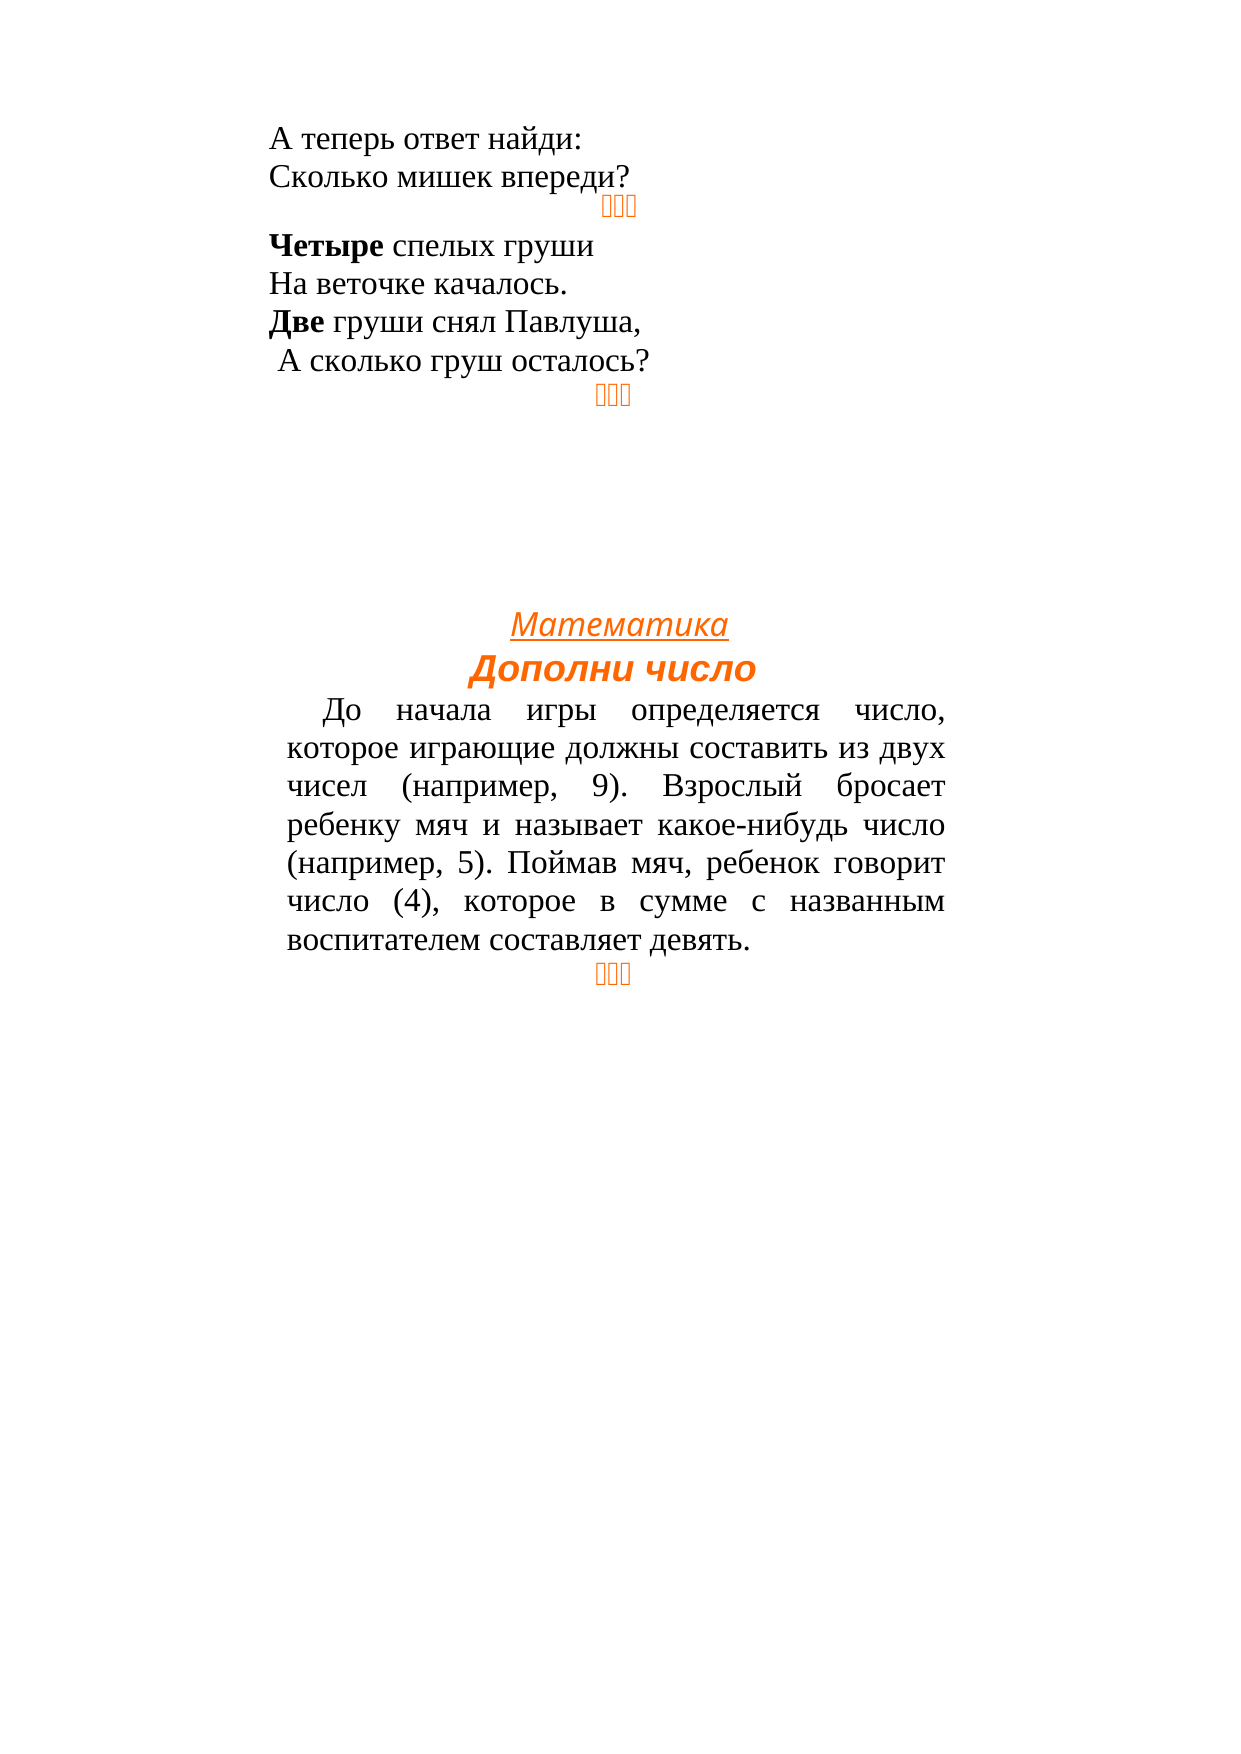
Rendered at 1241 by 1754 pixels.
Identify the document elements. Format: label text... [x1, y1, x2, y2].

text Сколько мишек впереди? [269, 156, 958, 195]
text До начала игры определяется число, которое играющие должны составить из двух чисел (например, 9). Взрослый бросает ребенку мяч и называет какое-нибудь число (например, 5). Поймав мяч, ребенок говорит число (4), которое в сумме с названным воспитателем составляет девять. [287, 689, 946, 957]
text А сколько груш осталось? [269, 340, 958, 378]
subtitle Математика [281, 600, 958, 646]
text Две груши снял Павлуша, [269, 302, 958, 340]
subtitle Дополни число [269, 646, 958, 689]
text А теперь ответ найди: [269, 118, 958, 156]
text Четыре спелых груши [269, 225, 958, 263]
text На веточке качалось. [269, 263, 958, 302]
